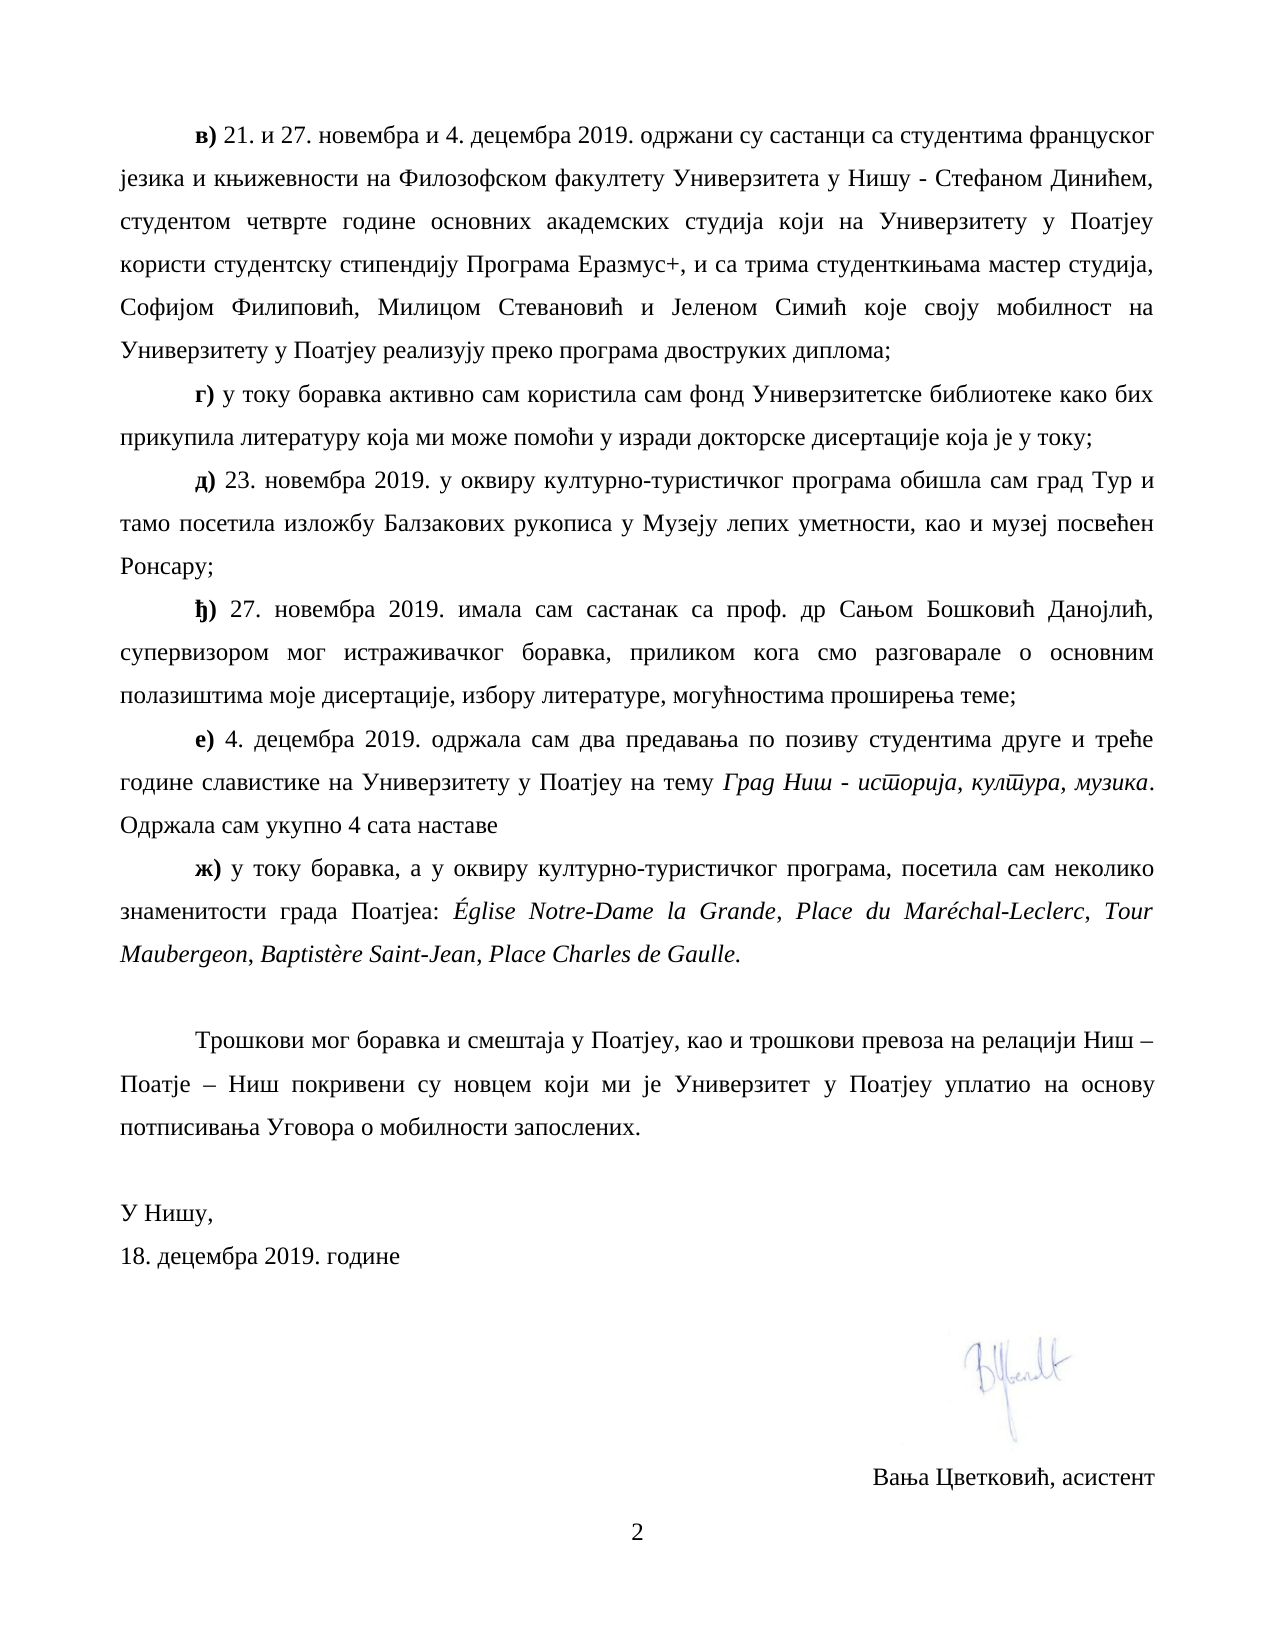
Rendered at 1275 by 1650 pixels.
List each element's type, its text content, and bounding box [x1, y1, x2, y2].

text г) у току боравка активно сам користила сам фонд Универзитетске библиотеке како бих прикупила литературу која ми може помоћи у изради докторске дисертације која је у току; [120, 379, 1155, 451]
text д) 23. новембра 2019. у оквиру културно-туристичког програма обишла сам град Тур и тамо посетила изложбу Балзакових рукописа у Музеју лепих уметности, као и музеј посвећен Ронсару; [120, 465, 1155, 580]
text Вања Цветковић, асистент [120, 1462, 1155, 1491]
text Трошкови мог боравка и смештаја у Поатјеу, као и трошкови превоза на релацији Ниш – Поатје – Ниш покривени су новцем који ми је Универзитет у Поатјеу уплатио на основу потписивања Уговора о мобилности запослених. [120, 1026, 1155, 1141]
picture [896, 1284, 1155, 1462]
text 18. децембра 2019. године [120, 1241, 1155, 1270]
text е) 4. децембра 2019. одржала сам два предавања по позиву студентима друге и треће године славистике на Универзитету у Поатјеу на тему Град Ниш - историја, култура, музика. Одржала сам укупно 4 сата наставе [120, 724, 1155, 839]
text ђ) 27. новембра 2019. имала сам састанак са проф. др Сањом Бошковић Данојлић, супервизором мог истраживачког боравка, приликом кога смо разговарале о основним полазиштима моје дисертације, избору литературе, могућностима проширења теме; [120, 594, 1155, 709]
text У Нишу, [120, 1198, 1155, 1227]
text в) 21. и 27. новембра и 4. децембра 2019. одржани су састанци са студентима француског језика и књижевности на Филозофском факултету Универзитета у Нишу - Стефаном Динићем, студентом четврте године основних академских студија који на Универзитету у Поатјеу користи студентску стипендију Програма Еразмус+, и са трима студенткињама мастер студија, Софијом Филиповић, Милицом Стевановић и Јеленом Симић које своју мобилност на Универзитету у Поатјеу реализују преко програма двоструких диплома; [120, 120, 1155, 364]
text ж) у току боравка, а у оквиру културно-туристичког програма, посетила сам неколико знаменитости града Поатјеа: Église Notre-Dame la Grande, Place du Maréchal-Leclerc, Tour Maubergeon, Baptistère Saint-Jean, Place Charles de Gaulle. [120, 853, 1155, 968]
